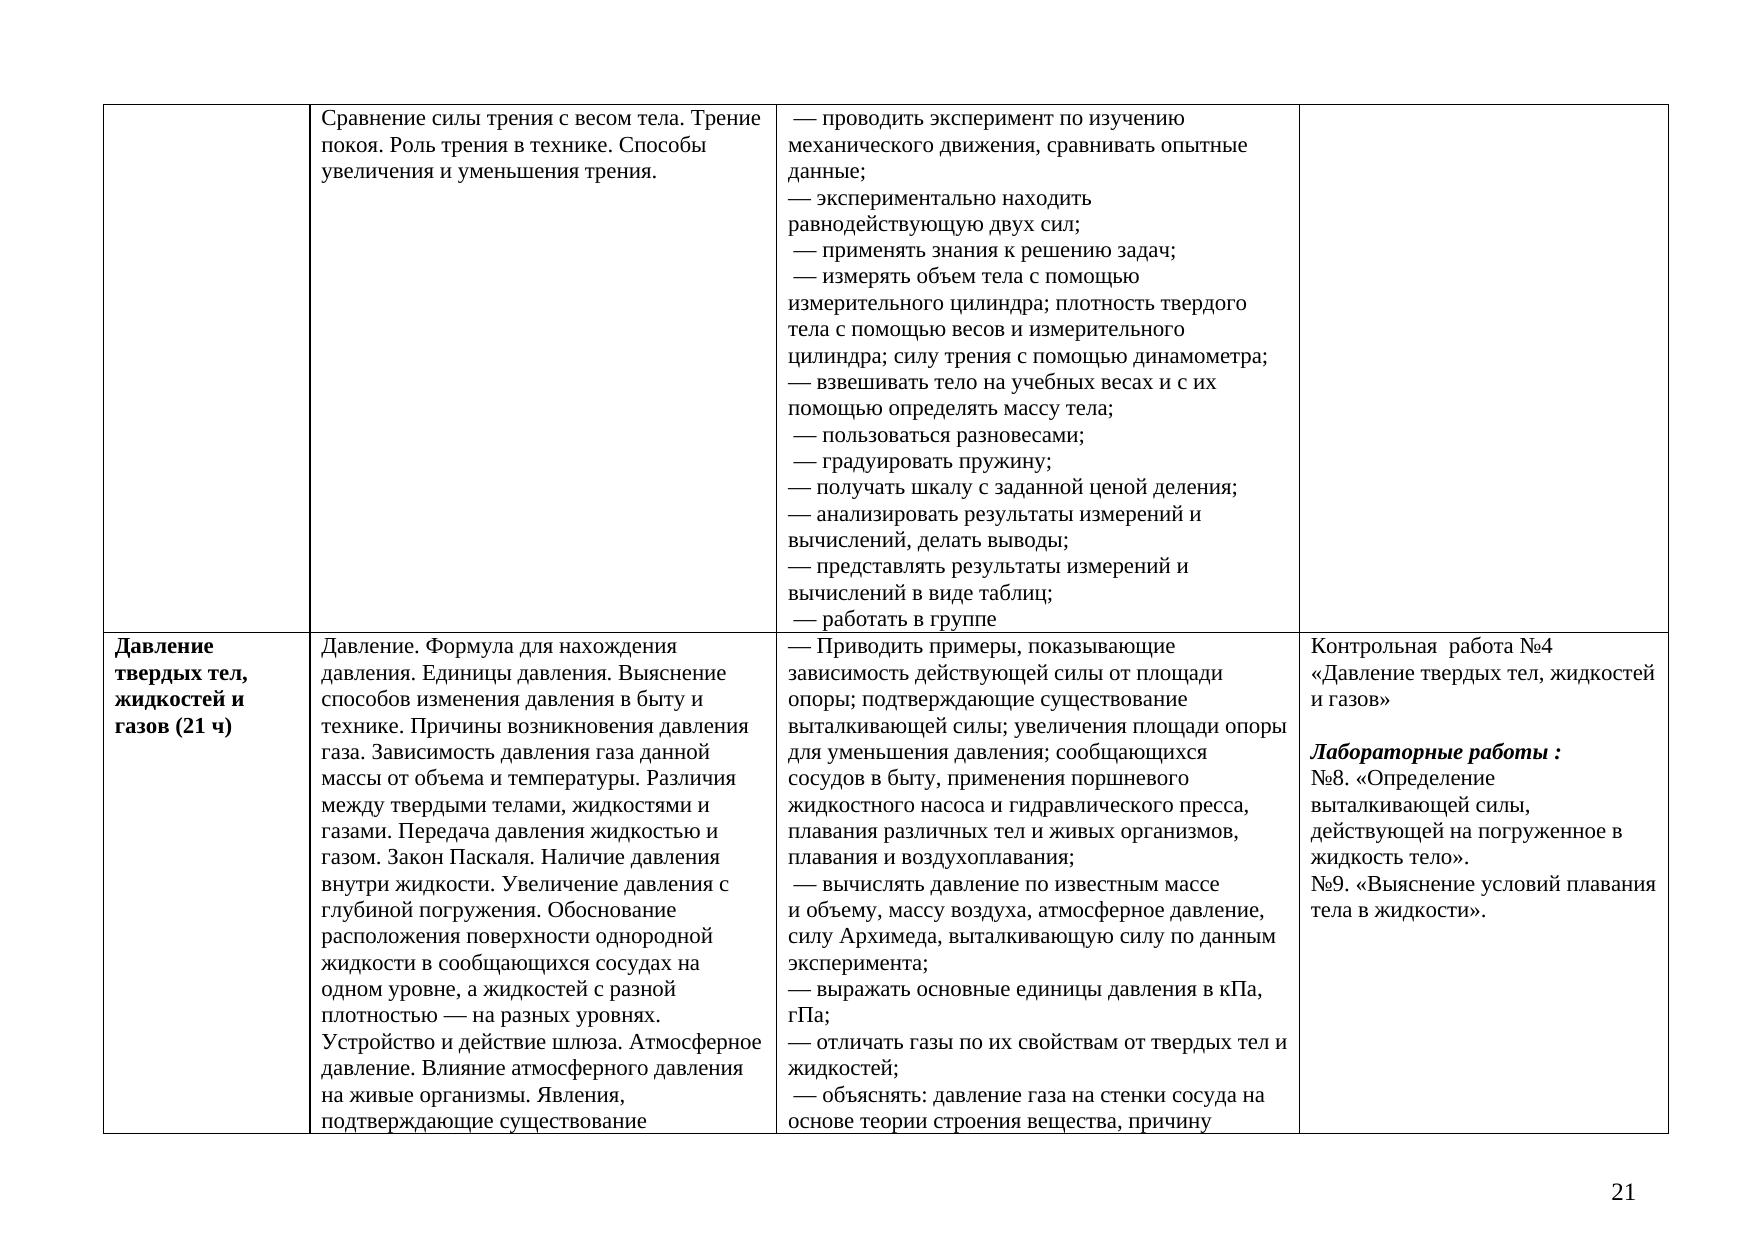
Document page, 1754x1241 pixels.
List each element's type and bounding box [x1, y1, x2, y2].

table_cell [104, 105, 309, 632]
table_cell [777, 633, 1299, 1133]
table_cell [311, 633, 776, 1133]
table_cell [1300, 633, 1668, 1133]
table_cell [104, 633, 309, 1133]
table_cell [777, 105, 1299, 632]
table_cell [1300, 105, 1668, 632]
table_cell [311, 105, 776, 632]
